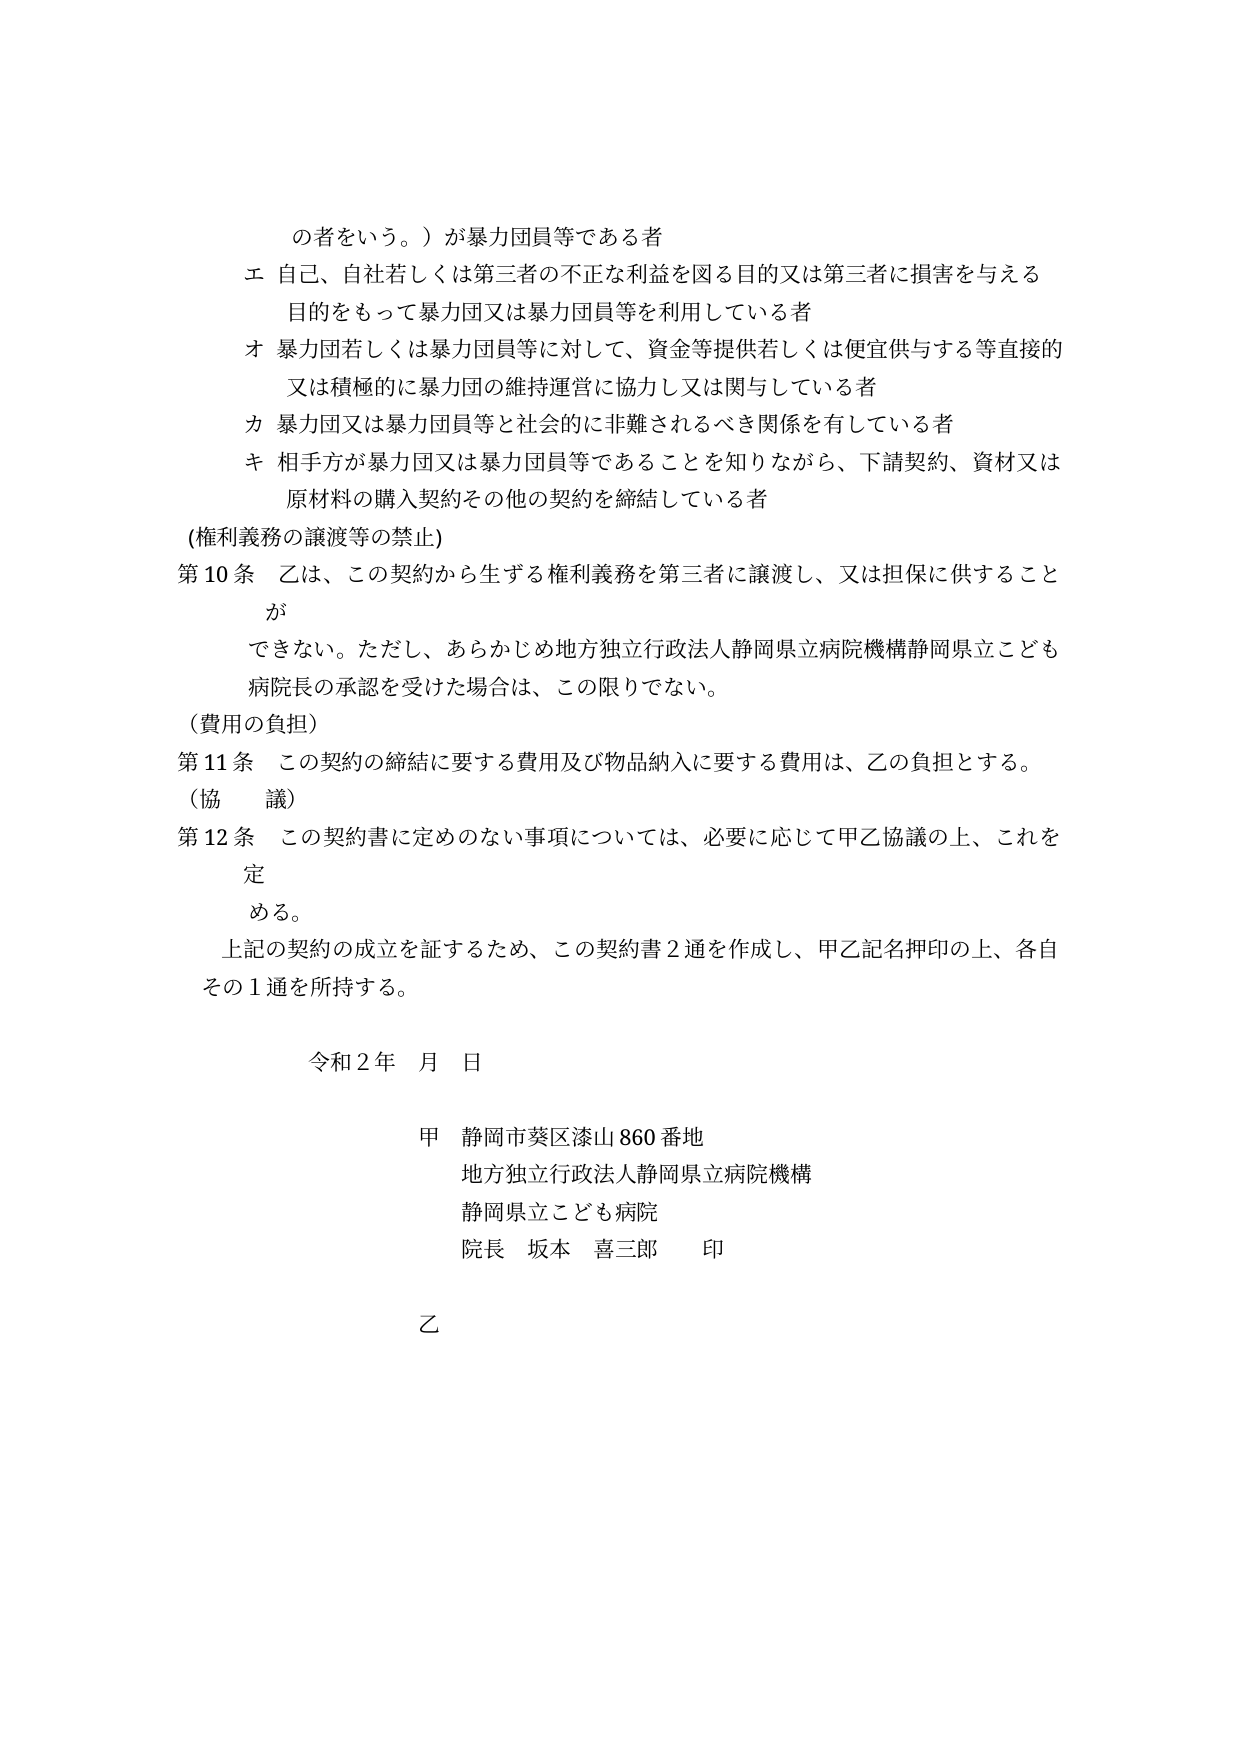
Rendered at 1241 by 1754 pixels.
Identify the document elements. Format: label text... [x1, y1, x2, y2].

text 第12条 この契約書に定めのない事項については、必要に応じて甲乙協議の上、これを定 [177, 817, 1063, 892]
text カ 暴力団又は暴力団員等と社会的に非難されるべき関係を有している者 [177, 404, 1063, 442]
text (権利義務の譲渡等の禁止) [177, 517, 1063, 554]
text エ 自己、自社若しくは第三者の不正な利益を図る目的又は第三者に損害を与える [177, 254, 1063, 292]
text 静岡県立こども病院 [177, 1192, 1063, 1229]
text その１通を所持する。 [201, 967, 1063, 1004]
text 第10条 乙は、この契約から生ずる権利義務を第三者に譲渡し、又は担保に供することが [177, 554, 1063, 629]
text （協 議） [177, 779, 1063, 817]
text める。 [248, 892, 1063, 929]
text できない。ただし、あらかじめ地方独立行政法人静岡県立病院機構静岡県立こども [248, 629, 1063, 667]
text 甲 静岡市葵区漆山860番地 [177, 1117, 1063, 1154]
text オ 暴力団若しくは暴力団員等に対して、資金等提供若しくは便宜供与する等直接的又は積極的に暴力団の維持運営に協力し又は関与している者 [243, 329, 1063, 404]
text 上記の契約の成立を証するため、この契約書２通を作成し、甲乙記名押印の上、各自 [177, 929, 1063, 967]
text 地方独立行政法人静岡県立病院機構 [177, 1154, 1063, 1192]
text （費用の負担） [177, 704, 1063, 742]
text 目的をもって暴力団又は暴力団員等を利用している者 [177, 292, 1063, 329]
text キ 相手方が暴力団又は暴力団員等であることを知りながら、下請契約、資材又は原材料の購入契約その他の契約を締結している者 [243, 442, 1063, 517]
text 第11条 この契約の締結に要する費用及び物品納入に要する費用は、乙の負担とする。 [177, 742, 1063, 779]
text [177, 217, 1063, 254]
text 院長 坂本 喜三郎 印 [177, 1229, 1063, 1267]
text 令和２年 月 日 [177, 1042, 1063, 1079]
text 病院長の承認を受けた場合は、この限りでない。 [248, 667, 1063, 704]
text 乙 [177, 1304, 1063, 1342]
